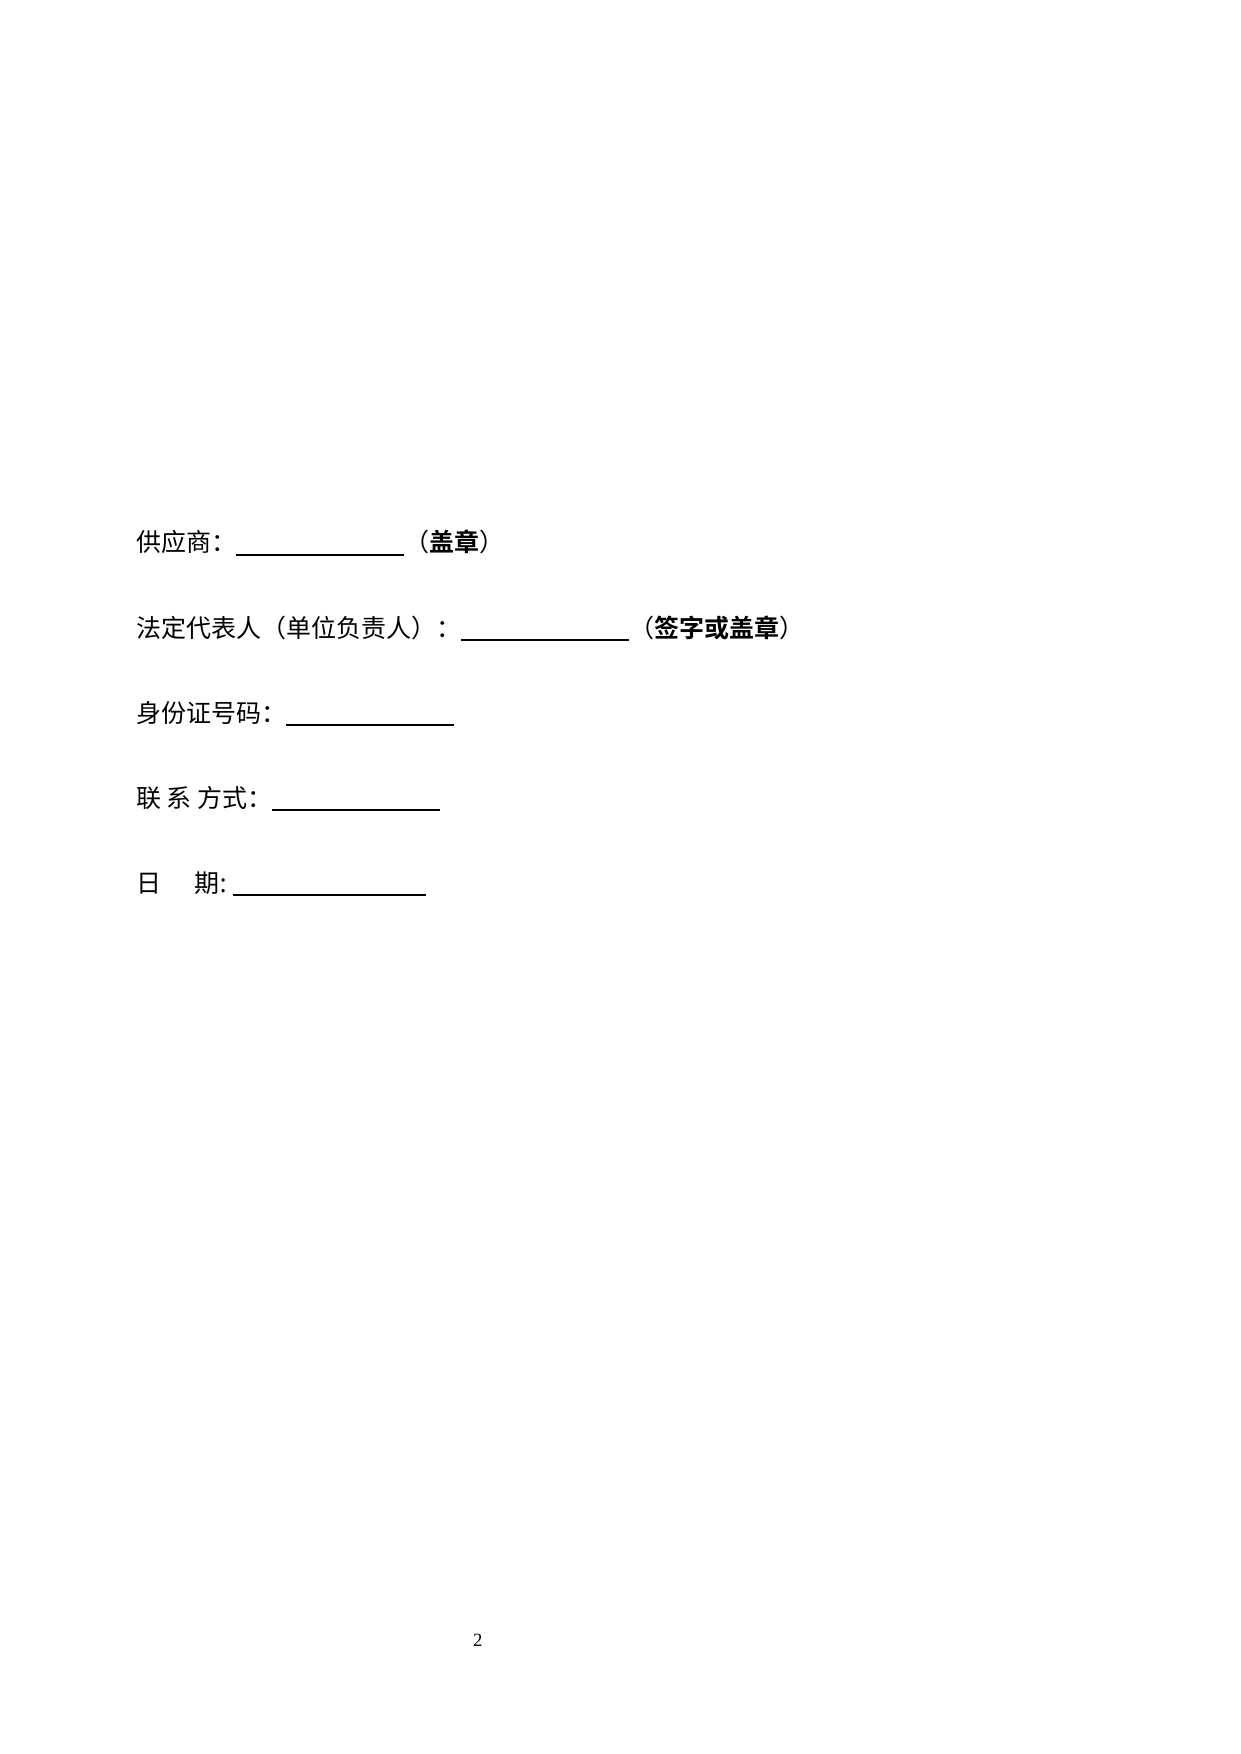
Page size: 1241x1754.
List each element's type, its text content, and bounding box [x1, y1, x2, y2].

text 供应商： （盖章） [136, 507, 1110, 574]
text 身份证号码： [136, 678, 1110, 745]
text 日 期: [136, 848, 1110, 915]
text 法定代表人（单位负责人）： （签字或盖章） [136, 593, 1110, 660]
text 联 系 方式： [136, 763, 1110, 830]
